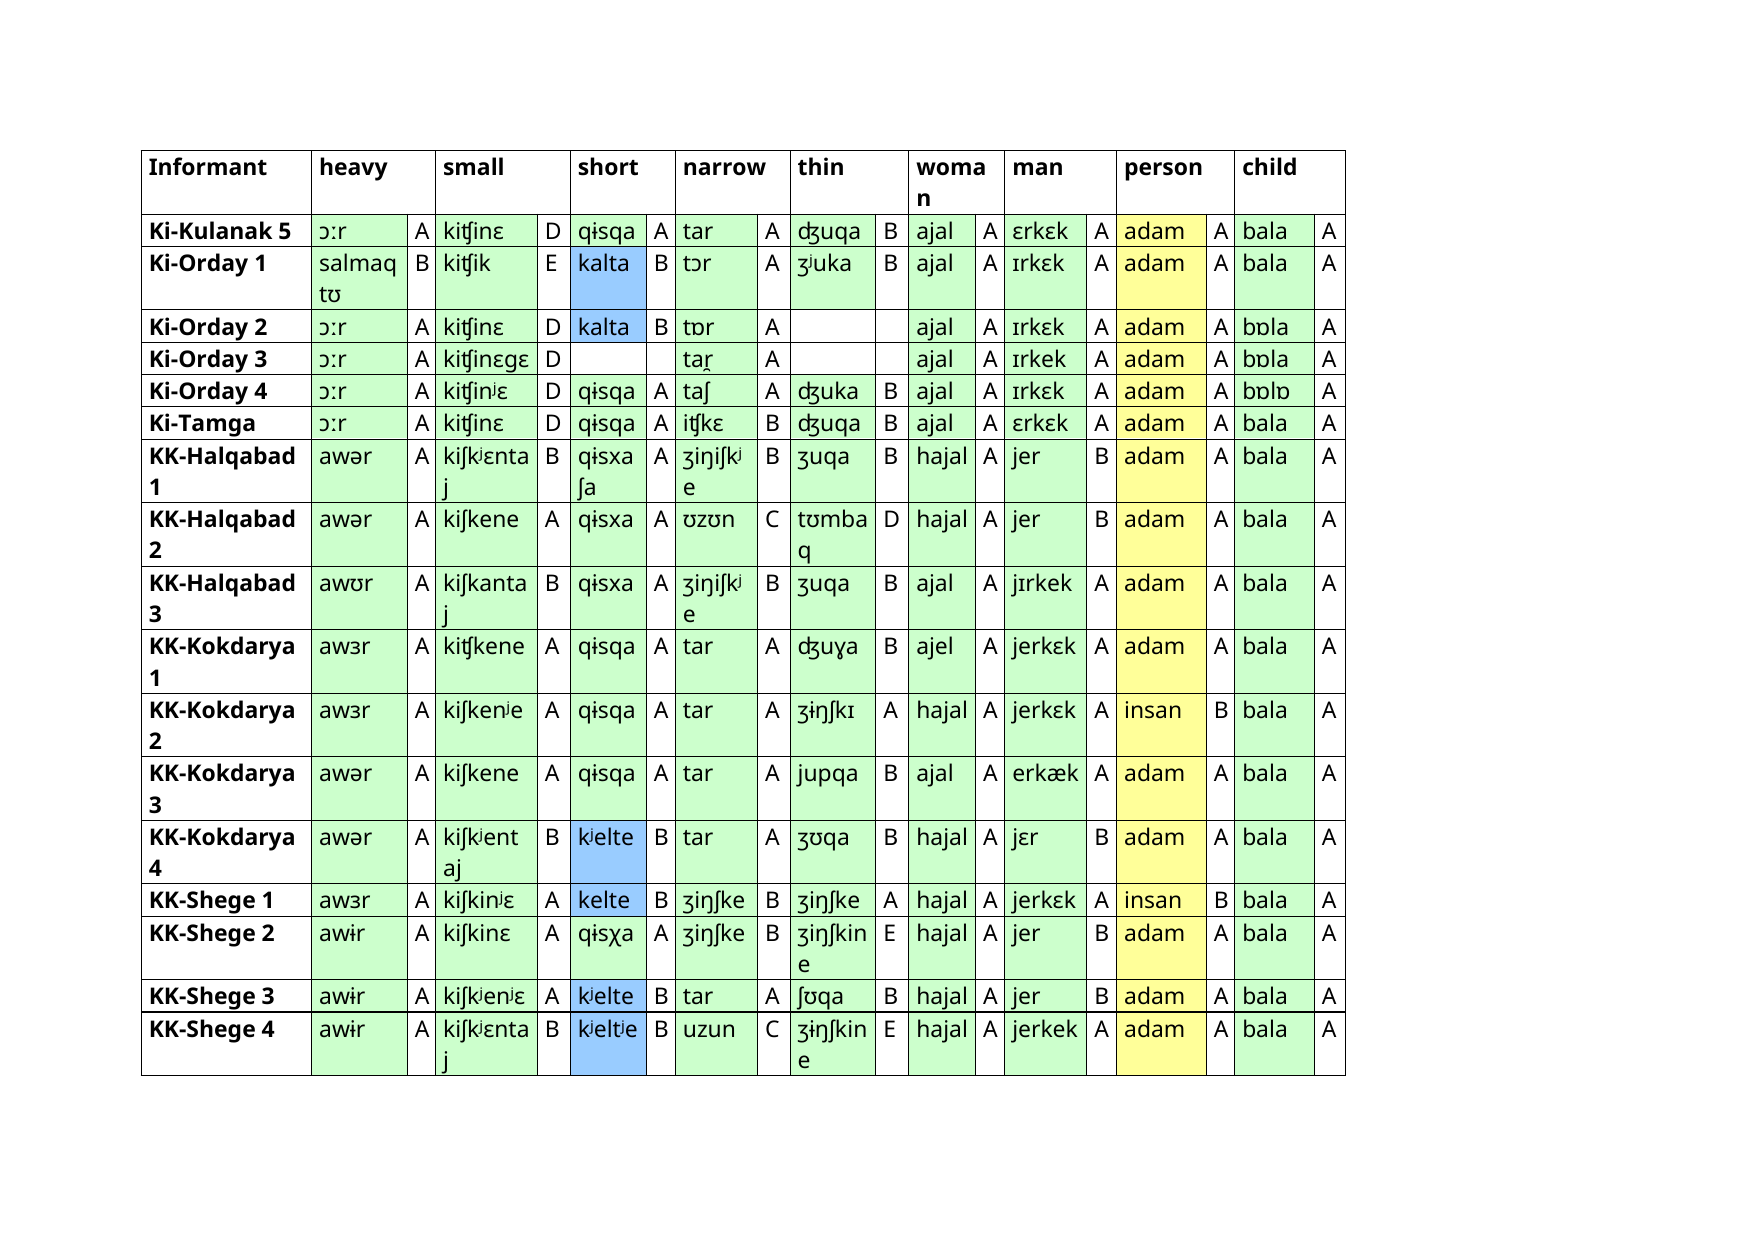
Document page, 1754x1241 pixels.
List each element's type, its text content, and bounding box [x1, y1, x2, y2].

table_cell KK-Kokdarya 2 [142, 694, 311, 756]
table_cell A [1315, 215, 1345, 246]
table_cell D [538, 375, 570, 406]
table_cell A [758, 821, 790, 883]
table_cell A [1087, 310, 1116, 342]
table_cell kiʧinɛ [436, 310, 537, 342]
table_cell adam [1117, 343, 1206, 374]
table_cell B [758, 440, 790, 502]
table_cell tar [676, 630, 757, 693]
table_cell tar [676, 694, 757, 756]
table_cell A [876, 694, 908, 756]
table_cell awər [312, 757, 407, 820]
table_cell A [976, 821, 1004, 883]
table_cell adam [1117, 215, 1206, 246]
table_cell B [1087, 503, 1116, 566]
table_cell A [758, 694, 790, 756]
table_cell ʒuqa [791, 440, 875, 502]
table_cell qɨsxaʃa [571, 440, 646, 502]
table_cell A [1315, 503, 1345, 566]
table_cell A [538, 503, 570, 566]
table_cell A [647, 215, 675, 246]
table_cell ɪrkek [1005, 343, 1086, 374]
table_cell A [976, 375, 1004, 406]
table_cell A [1207, 215, 1234, 246]
table_cell kiʧik [436, 247, 537, 309]
table_cell A [1315, 343, 1345, 374]
table_cell A [976, 917, 1004, 979]
table_cell A [758, 757, 790, 820]
table_cell qɨsqa [571, 757, 646, 820]
table_cell E [538, 247, 570, 309]
table_cell Ki-Orday 2 [142, 310, 311, 342]
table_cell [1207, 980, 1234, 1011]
table_cell A [758, 215, 790, 246]
table_header woman [909, 151, 1004, 213]
table_cell hajal [909, 694, 975, 756]
table_cell A [408, 821, 435, 883]
table_cell ɪrkɛk [1005, 247, 1086, 309]
table_cell kiʧinɛ [436, 215, 537, 246]
table_cell ɛrkɛk [1005, 215, 1086, 246]
table_cell A [1207, 407, 1234, 438]
table_cell C [758, 503, 790, 566]
table_cell A [647, 917, 675, 979]
table_cell adam [1117, 247, 1206, 309]
table_cell A [647, 567, 675, 629]
table_cell kiʧinʲɛ [436, 375, 537, 406]
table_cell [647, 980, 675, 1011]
table_cell A [408, 567, 435, 629]
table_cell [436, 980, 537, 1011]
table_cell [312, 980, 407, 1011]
table_cell adam [1117, 630, 1206, 693]
table_cell Ki-Orday 3 [142, 343, 311, 374]
table_cell kʲelte [571, 821, 646, 883]
table_cell jer [1005, 917, 1086, 979]
table_cell A [408, 503, 435, 566]
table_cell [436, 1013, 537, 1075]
table_cell kalta [571, 247, 646, 309]
table_header short [571, 151, 675, 213]
table_cell A [1315, 821, 1345, 883]
table_cell A [758, 343, 790, 374]
table_cell A [1087, 215, 1116, 246]
table_cell B [876, 407, 908, 438]
table_cell KK-Halqabad 2 [142, 503, 311, 566]
table_cell A [976, 757, 1004, 820]
table_cell A [976, 884, 1004, 916]
table_cell taʃ [676, 375, 757, 406]
table_cell KK-Halqabad 1 [142, 440, 311, 502]
table_cell iʧkɛ [676, 407, 757, 438]
table_cell ɪrkɛk [1005, 375, 1086, 406]
table_cell ʒiŋʃke [791, 884, 875, 916]
table_cell A [538, 694, 570, 756]
table_cell A [408, 694, 435, 756]
table_cell qɨsxa [571, 567, 646, 629]
table_cell A [1087, 694, 1116, 756]
table_cell adam [1117, 757, 1206, 820]
table_cell bala [1235, 821, 1314, 883]
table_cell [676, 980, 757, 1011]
table_cell ʒʊqa [791, 821, 875, 883]
table_cell A [1207, 375, 1234, 406]
table_cell kiʃkantaj [436, 567, 537, 629]
table_cell A [408, 375, 435, 406]
table_cell A [976, 247, 1004, 309]
table_cell bɒla [1235, 310, 1314, 342]
table_cell A [647, 630, 675, 693]
table_cell kiʃkenʲe [436, 694, 537, 756]
table_cell awʊr [312, 567, 407, 629]
table_cell A [1315, 407, 1345, 438]
table_cell ajal [909, 343, 975, 374]
table_cell D [538, 343, 570, 374]
table_cell bala [1235, 567, 1314, 629]
table_cell B [1087, 440, 1116, 502]
table_cell qɨsqa [571, 630, 646, 693]
table_cell adam [1117, 567, 1206, 629]
table_cell adam [1117, 503, 1206, 566]
table_cell A [976, 567, 1004, 629]
table_cell B [647, 310, 675, 342]
table_cell D [538, 407, 570, 438]
table_cell ɔːr [312, 310, 407, 342]
table_cell B [1207, 694, 1234, 756]
table_cell A [1315, 375, 1345, 406]
table_cell A [1207, 917, 1234, 979]
table_cell KK-Kokdarya 4 [142, 821, 311, 883]
table_cell A [647, 694, 675, 756]
table_cell A [408, 407, 435, 438]
table_cell bala [1235, 503, 1314, 566]
table_header narrow [676, 151, 790, 213]
table_cell A [1087, 407, 1116, 438]
table_cell Ki-Orday 4 [142, 375, 311, 406]
table_cell [791, 343, 875, 374]
table_cell Ki-Tamga [142, 407, 311, 438]
table_header person [1117, 151, 1234, 213]
table_cell A [758, 375, 790, 406]
table_cell A [1315, 440, 1345, 502]
table_cell ajal [909, 247, 975, 309]
table_header Informant [142, 151, 311, 213]
table_cell KK-Halqabad 3 [142, 567, 311, 629]
table_cell awɨr [312, 917, 407, 979]
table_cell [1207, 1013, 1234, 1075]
table_cell A [758, 247, 790, 309]
table_cell erkæk [1005, 757, 1086, 820]
table_cell bɒla [1235, 343, 1314, 374]
table_cell ɔːr [312, 407, 407, 438]
table_cell ʒʲuka [791, 247, 875, 309]
table_cell A [976, 343, 1004, 374]
table_cell B [647, 884, 675, 916]
table_cell A [976, 310, 1004, 342]
table_cell A [758, 310, 790, 342]
table_cell [647, 343, 675, 374]
table_cell B [758, 917, 790, 979]
table_cell B [876, 757, 908, 820]
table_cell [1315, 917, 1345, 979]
table_cell B [538, 821, 570, 883]
table_cell A [1087, 247, 1116, 309]
table_cell ɛrkɛk [1005, 407, 1086, 438]
table_cell ʤuqa [791, 407, 875, 438]
table_header heavy [312, 151, 435, 213]
table_cell [876, 310, 908, 342]
table_cell salmaqtʊ [312, 247, 407, 309]
table_cell jerkɛk [1005, 884, 1086, 916]
table_cell B [538, 440, 570, 502]
table_cell B [1087, 821, 1116, 883]
table_cell B [876, 215, 908, 246]
table_cell awər [312, 440, 407, 502]
table_cell bala [1235, 884, 1314, 916]
table_cell D [876, 503, 908, 566]
table_cell A [758, 630, 790, 693]
table_cell A [408, 310, 435, 342]
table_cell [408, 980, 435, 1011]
table_cell A [976, 440, 1004, 502]
table_cell D [538, 310, 570, 342]
table_cell qɨsqa [571, 215, 646, 246]
table_cell hajal [909, 821, 975, 883]
table_cell B [876, 821, 908, 883]
table_cell A [1207, 310, 1234, 342]
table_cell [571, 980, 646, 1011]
table_cell A [1315, 567, 1345, 629]
table_cell A [647, 407, 675, 438]
table_cell hajal [909, 440, 975, 502]
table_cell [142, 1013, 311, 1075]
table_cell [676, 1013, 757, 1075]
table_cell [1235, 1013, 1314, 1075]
table_cell A [647, 503, 675, 566]
table_cell kiʧkene [436, 630, 537, 693]
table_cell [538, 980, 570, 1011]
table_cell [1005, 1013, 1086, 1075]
table_cell A [408, 440, 435, 502]
table_cell A [1207, 503, 1234, 566]
table_cell Ki-Orday 1 [142, 247, 311, 309]
table_cell ajel [909, 630, 975, 693]
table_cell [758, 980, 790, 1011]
table_header child [1235, 151, 1345, 213]
table_cell hajal [909, 884, 975, 916]
table_cell ʒiŋʃke [676, 884, 757, 916]
table_cell qɨsqa [571, 407, 646, 438]
table_cell A [538, 630, 570, 693]
table_cell jer [1005, 440, 1086, 502]
table_cell ʤuqa [791, 215, 875, 246]
table_cell B [758, 567, 790, 629]
table_cell A [647, 440, 675, 502]
table_cell A [1315, 694, 1345, 756]
table_cell adam [1117, 440, 1206, 502]
table_cell A [1315, 884, 1345, 916]
table_cell kiʃkinʲɛ [436, 884, 537, 916]
table_cell KK-Shege 2 [142, 917, 311, 979]
table_cell B [876, 247, 908, 309]
table_cell bala [1235, 247, 1314, 309]
table_cell B [876, 567, 908, 629]
table_cell ʊzʊn [676, 503, 757, 566]
table_cell kiʧinɛgɛ [436, 343, 537, 374]
table_cell adam [1117, 821, 1206, 883]
table_cell ʒiŋʃkine [791, 917, 875, 979]
table_cell kalta [571, 310, 646, 342]
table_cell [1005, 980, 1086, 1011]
table_cell B [1207, 884, 1234, 916]
table_cell insan [1117, 884, 1206, 916]
table_cell jɛr [1005, 821, 1086, 883]
table_cell A [538, 757, 570, 820]
table_cell qɨsqa [571, 375, 646, 406]
table_cell kelte [571, 884, 646, 916]
table_cell B [647, 247, 675, 309]
table_cell bala [1235, 407, 1314, 438]
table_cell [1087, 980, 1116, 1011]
table_cell KK-Kokdarya 1 [142, 630, 311, 693]
table_cell tɔr [676, 247, 757, 309]
table_cell jerkɛk [1005, 694, 1086, 756]
table_cell Ki-Kulanak 5 [142, 215, 311, 246]
table_cell ajal [909, 757, 975, 820]
table_cell A [1315, 757, 1345, 820]
table_cell kiʃkʲentaj [436, 821, 537, 883]
table_cell A [976, 215, 1004, 246]
table_cell adam [1117, 310, 1206, 342]
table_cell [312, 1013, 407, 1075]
table_cell A [1087, 757, 1116, 820]
table_cell [876, 343, 908, 374]
table_cell A [408, 757, 435, 820]
table_cell awər [312, 503, 407, 566]
table_cell hajal [909, 503, 975, 566]
table_cell A [976, 503, 1004, 566]
table_cell kiʃkinɛ [436, 917, 537, 979]
table_cell insan [1117, 694, 1206, 756]
table_cell ajal [909, 567, 975, 629]
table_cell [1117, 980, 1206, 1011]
table_cell A [876, 884, 908, 916]
table_cell ʤuɣa [791, 630, 875, 693]
table_cell ajal [909, 310, 975, 342]
table_cell A [1207, 343, 1234, 374]
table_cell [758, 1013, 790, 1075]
table_cell tar [676, 757, 757, 820]
table_cell A [538, 884, 570, 916]
table_cell bala [1235, 630, 1314, 693]
table_cell ʒiŋʃke [676, 917, 757, 979]
table_cell bala [1235, 440, 1314, 502]
table_cell ʒiŋiʃkʲe [676, 567, 757, 629]
table_cell awɜr [312, 630, 407, 693]
table_cell A [538, 917, 570, 979]
table_cell kiʃkene [436, 757, 537, 820]
table_cell A [647, 757, 675, 820]
table_cell ajal [909, 375, 975, 406]
table_cell A [976, 630, 1004, 693]
table_header man [1005, 151, 1116, 213]
table_cell ʒiŋiʃkʲe [676, 440, 757, 502]
table_cell A [1207, 567, 1234, 629]
table_cell kiʃkene [436, 503, 537, 566]
table_cell ɔːr [312, 375, 407, 406]
table_cell A [1315, 247, 1345, 309]
table_cell kiʧinɛ [436, 407, 537, 438]
table_cell adam [1117, 407, 1206, 438]
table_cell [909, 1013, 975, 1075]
table_cell B [876, 375, 908, 406]
table_cell ɔːr [312, 215, 407, 246]
table_cell A [1207, 440, 1234, 502]
table_cell ʤuka [791, 375, 875, 406]
table_cell bala [1235, 694, 1314, 756]
table_cell E [876, 917, 908, 979]
table_cell A [976, 407, 1004, 438]
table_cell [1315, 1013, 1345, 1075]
table_cell A [1087, 343, 1116, 374]
table_cell ʒɨŋʃkɪ [791, 694, 875, 756]
table_cell D [538, 215, 570, 246]
table_cell tʊmbaq [791, 503, 875, 566]
table_cell A [1207, 630, 1234, 693]
table_cell qɨsχa [571, 917, 646, 979]
table_cell ɪrkɛk [1005, 310, 1086, 342]
table_cell B [647, 821, 675, 883]
table_cell B [1087, 917, 1116, 979]
table_cell jupqa [791, 757, 875, 820]
table_cell jɪrkek [1005, 567, 1086, 629]
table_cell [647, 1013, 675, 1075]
table_cell bala [1235, 215, 1314, 246]
table_cell A [408, 215, 435, 246]
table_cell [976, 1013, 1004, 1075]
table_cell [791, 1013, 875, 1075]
table_cell A [1207, 757, 1234, 820]
table_cell B [876, 630, 908, 693]
table_header thin [791, 151, 908, 213]
table_cell tar [676, 821, 757, 883]
table_cell jer [1005, 503, 1086, 566]
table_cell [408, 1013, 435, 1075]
table_cell A [1207, 247, 1234, 309]
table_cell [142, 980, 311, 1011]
table_cell A [1087, 884, 1116, 916]
table_cell ɔːr [312, 343, 407, 374]
table_cell B [758, 884, 790, 916]
table_cell [571, 343, 646, 374]
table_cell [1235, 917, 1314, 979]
table_cell A [408, 343, 435, 374]
table_cell ajal [909, 215, 975, 246]
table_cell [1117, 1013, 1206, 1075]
table_cell KK-Shege 1 [142, 884, 311, 916]
table_cell A [1087, 567, 1116, 629]
table_cell kiʃkʲɛntaj [436, 440, 537, 502]
table_cell B [408, 247, 435, 309]
table_cell A [1087, 630, 1116, 693]
table_cell KK-Kokdarya 3 [142, 757, 311, 820]
table_cell ajal [909, 407, 975, 438]
table_cell A [976, 694, 1004, 756]
table_cell awɜr [312, 884, 407, 916]
table_cell adam [1117, 917, 1206, 979]
table_cell B [876, 440, 908, 502]
table_cell qɨsxa [571, 503, 646, 566]
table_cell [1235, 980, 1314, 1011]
table_cell ʒuqa [791, 567, 875, 629]
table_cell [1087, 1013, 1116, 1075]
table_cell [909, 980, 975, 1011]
table_cell awər [312, 821, 407, 883]
table_cell A [1315, 630, 1345, 693]
table_cell qɨsqa [571, 694, 646, 756]
table_cell bala [1235, 757, 1314, 820]
table_cell A [408, 630, 435, 693]
table_cell tar̯ [676, 343, 757, 374]
table_cell A [1315, 310, 1345, 342]
table_cell B [758, 407, 790, 438]
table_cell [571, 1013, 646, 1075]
table_cell A [647, 375, 675, 406]
table_cell tɒr [676, 310, 757, 342]
table_cell bɒlɒ [1235, 375, 1314, 406]
table_cell [791, 310, 875, 342]
table_cell hajal [909, 917, 975, 979]
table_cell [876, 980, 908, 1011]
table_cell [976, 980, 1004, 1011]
table_cell A [408, 917, 435, 979]
table_cell jerkɛk [1005, 630, 1086, 693]
table_cell B [538, 567, 570, 629]
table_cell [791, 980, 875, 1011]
table_cell adam [1117, 375, 1206, 406]
table_header small [436, 151, 570, 213]
table_cell A [1087, 375, 1116, 406]
table_cell A [408, 884, 435, 916]
table_cell A [1207, 821, 1234, 883]
table_cell tar [676, 215, 757, 246]
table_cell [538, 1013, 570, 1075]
table_cell awɜr [312, 694, 407, 756]
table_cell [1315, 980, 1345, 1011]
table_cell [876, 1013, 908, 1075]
